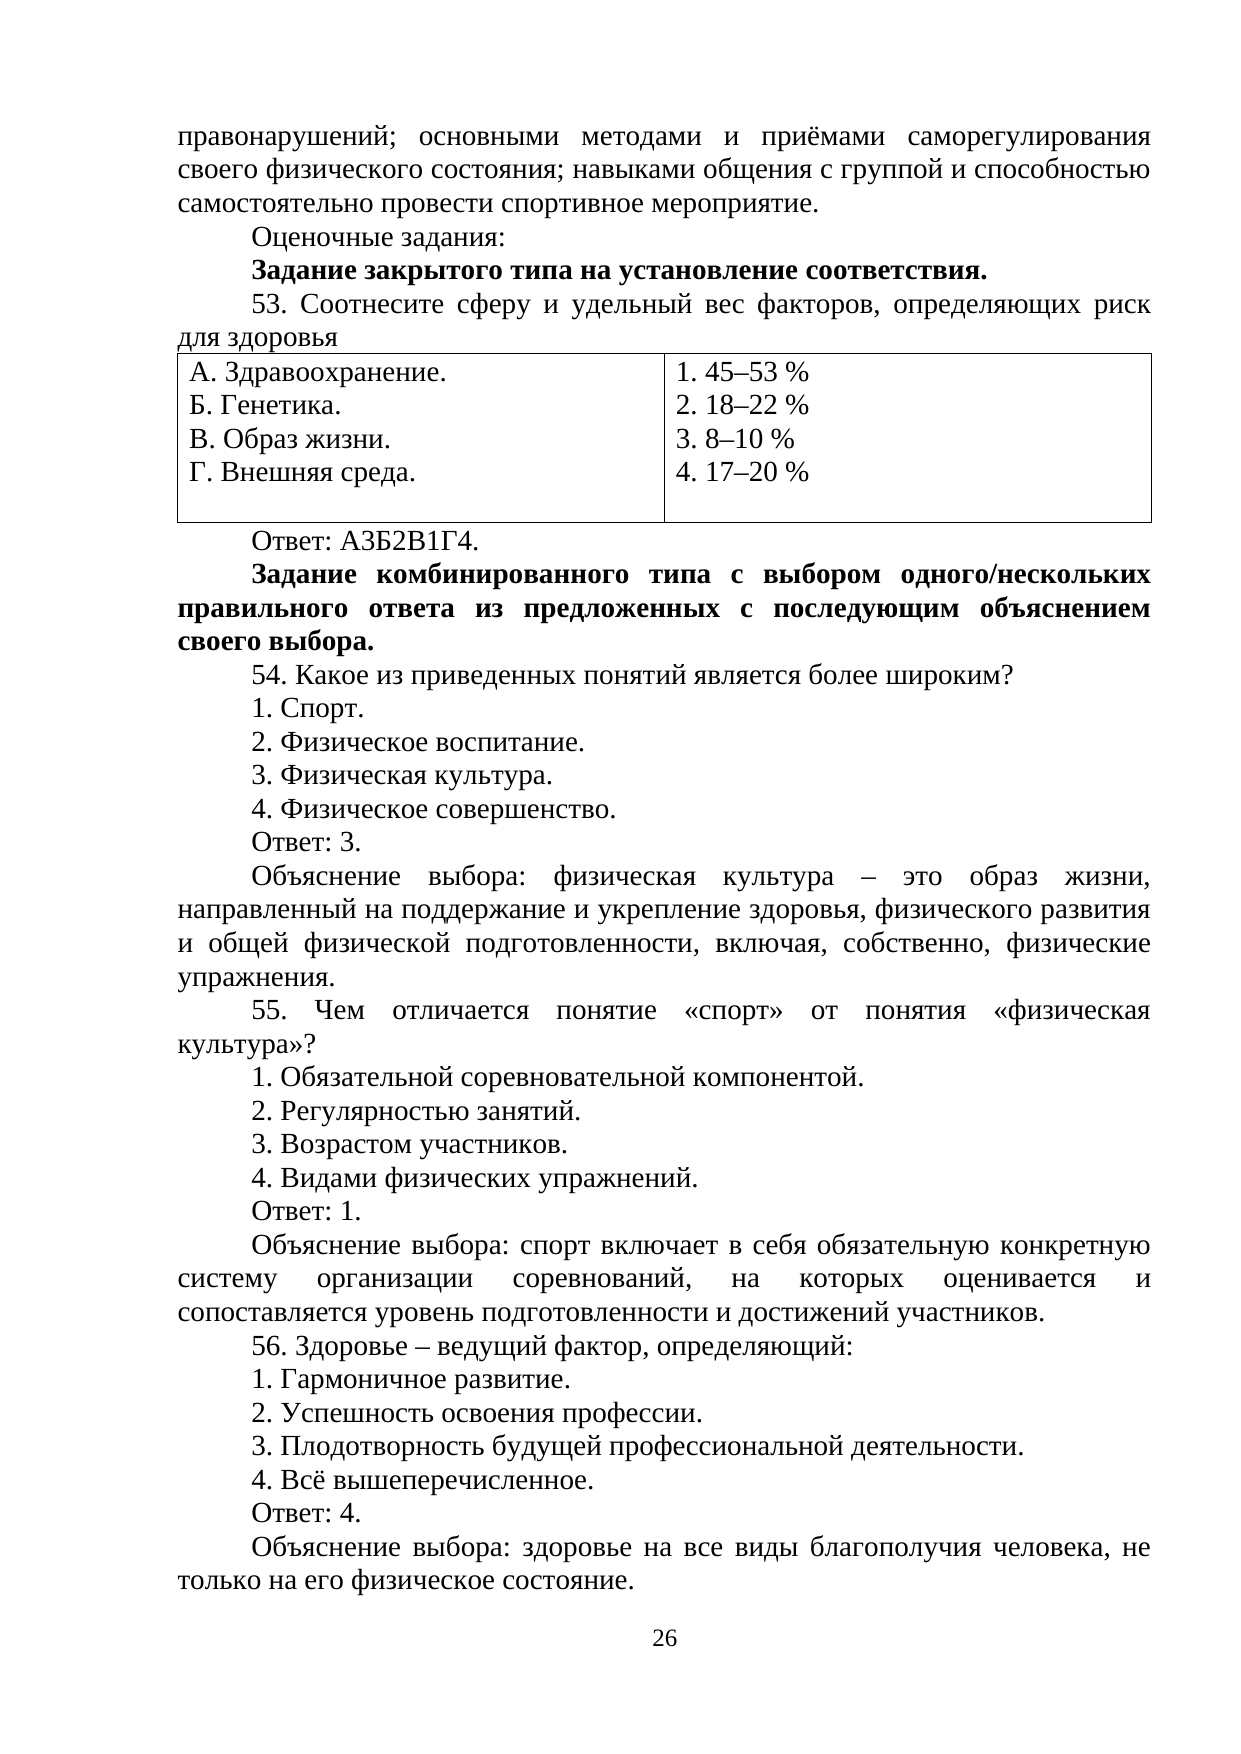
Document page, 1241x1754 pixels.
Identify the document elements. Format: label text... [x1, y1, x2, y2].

text Объяснение выбора: физическая культура – это образ жизни, направленный на поддержание и укрепление здоровья, физического развития и общей физической подготовленности, включая, собственно, физические упражнения. [177, 858, 1152, 992]
text 2. Физическое воспитание. [177, 724, 1152, 757]
text Задание комбинированного типа с выбором одного/нескольких правильного ответа из предложенных с последующим объяснением своего выбора. [177, 556, 1152, 657]
text 4. Всё вышеперечисленное. [177, 1462, 1152, 1495]
text 53. Соотнесите сферу и удельный вес факторов, определяющих риск для здоровья [177, 286, 1152, 353]
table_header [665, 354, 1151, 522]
text 4. Видами физических упражнений. [177, 1160, 1152, 1193]
text 1. Гармоничное развитие. [177, 1361, 1152, 1395]
text Ответ: 3. [177, 824, 1152, 858]
text Оценочные задания: [177, 219, 1152, 252]
text 55. Чем отличается понятие «спорт» от понятия «физическая культура»? [177, 992, 1152, 1059]
text 3. Физическая культура. [177, 757, 1152, 791]
text 2. Регулярностью занятий. [177, 1093, 1152, 1126]
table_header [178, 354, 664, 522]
text Ответ: А3Б2В1Г4. [177, 523, 1152, 556]
text Объяснение выбора: здоровье на все виды благополучия человека, не только на его физическое состояние. [177, 1529, 1152, 1596]
text 56. Здоровье – ведущий фактор, определяющий: [177, 1328, 1152, 1361]
text 4. Физическое совершенство. [177, 791, 1152, 824]
text 2. Успешность освоения профессии. [177, 1395, 1152, 1428]
text Задание закрытого типа на установление соответствия. [177, 252, 1152, 286]
text Ответ: 4. [177, 1495, 1152, 1529]
text 54. Какое из приведенных понятий является более широким? [177, 657, 1152, 690]
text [177, 118, 1152, 219]
text 3. Возрастом участников. [177, 1126, 1152, 1160]
text 1. Спорт. [177, 690, 1152, 724]
text 1. Обязательной соревновательной компонентой. [177, 1059, 1152, 1093]
text 3. Плодотворность будущей профессиональной деятельности. [177, 1428, 1152, 1462]
text Объяснение выбора: спорт включает в себя обязательную конкретную систему организации соревнований, на которых оценивается и сопоставляется уровень подготовленности и достижений участников. [177, 1227, 1152, 1328]
text Ответ: 1. [177, 1193, 1152, 1227]
